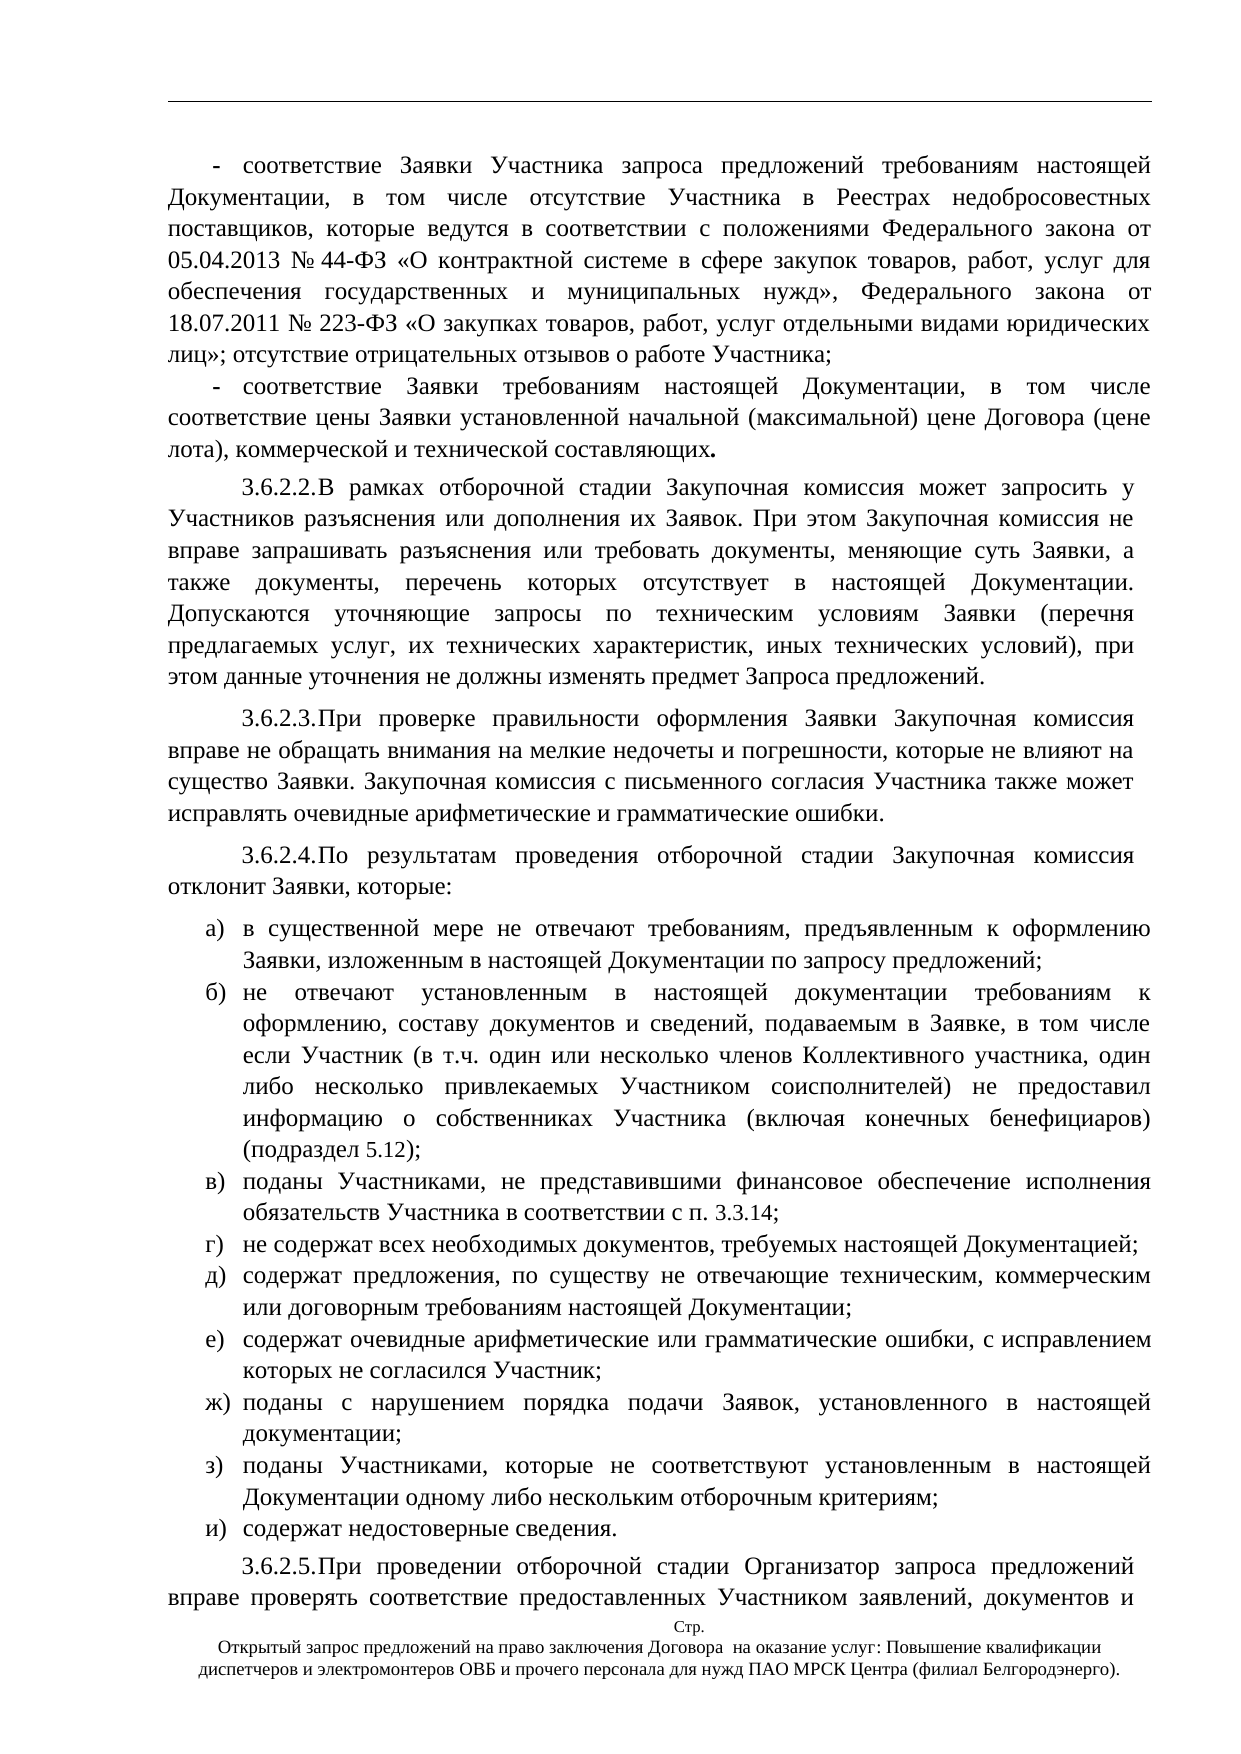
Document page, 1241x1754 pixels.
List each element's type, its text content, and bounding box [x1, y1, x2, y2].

list содержат предложения, по существу не отвечающие техническим, коммерческим или договорным требованиям настоящей Документации; [205, 1261, 1152, 1321]
list соответствие Заявки Участника запроса предложений требованиям настоящей Документации, в том числе отсутствие Участника в Реестрах недобросовестных поставщиков, которые ведутся в соответствии с положениями Федерального закона от 05.04.2013 № 44-ФЗ «О контрактной системе в сфере закупок товаров, работ, услуг для обеспечения государственных и муниципальных нужд», Федерального закона от 18.07.2011 № 223-ФЗ «О закупках товаров, работ, услуг отдельными видами юридических лиц»; отсутствие отрицательных отзывов о работе Участника; [168, 150, 1152, 368]
list В рамках отборочной стадии Закупочная комиссия может запросить у Участников разъяснения или дополнения их Заявок. При этом Закупочная комиссия не вправе запрашивать разъяснения или требовать документы, меняющие суть Заявки, а также документы, перечень которых отсутствует в настоящей Документации. Допускаются уточняющие запросы по техническим условиям Заявки (перечня предлагаемых услуг, их технических характеристик, иных технических условий), при этом данные уточнения не должны изменять предмет Запроса предложений. [168, 472, 1135, 690]
list содержат недостоверные сведения. [205, 1513, 1152, 1542]
list поданы Участниками, не представившими финансовое обеспечение исполнения обязательств Участника в соответствии с п. 3.3.14; [205, 1166, 1152, 1226]
list не отвечают установленным в настоящей документации требованиям к оформлению, составу документов и сведений, подаваемым в Заявке, в том числе если Участник (в т.ч. один или несколько членов Коллективного участника, один либо несколько привлекаемых Участником соисполнителей) не предоставил информацию о собственниках Участника (включая конечных бенефициаров) (подраздел 5.12); [205, 977, 1152, 1163]
list не содержат всех необходимых документов, требуемых настоящей Документацией; [205, 1229, 1152, 1258]
list содержат очевидные арифметические или грамматические ошибки, с исправлением которых не согласился Участник; [205, 1324, 1152, 1384]
list При проверке правильности оформления Заявки Закупочная комиссия вправе не обращать внимания на мелкие недочеты и погрешности, которые не влияют на существо Заявки. Закупочная комиссия с письменного согласия Участника также может исправлять очевидные арифметические и грамматические ошибки. [168, 703, 1135, 827]
list поданы Участниками, которые не соответствуют установленным в настоящей Документации одному либо нескольким отборочным критериям; [205, 1450, 1152, 1510]
list соответствие Заявки требованиям настоящей Документации, в том числе соответствие цены Заявки установленной начальной (максимальной) цене Договора (цене лота), коммерческой и технической составляющих. [168, 371, 1152, 463]
list поданы с нарушением порядка подачи Заявок, установленного в настоящей документации; [205, 1387, 1152, 1447]
list По результатам проведения отборочной стадии Закупочная комиссия отклонит Заявки, которые: [168, 840, 1135, 900]
list в существенной мере не отвечают требованиям, предъявленным к оформлению Заявки, изложенным в настоящей Документации по запросу предложений; [205, 913, 1152, 974]
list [168, 1551, 1135, 1611]
